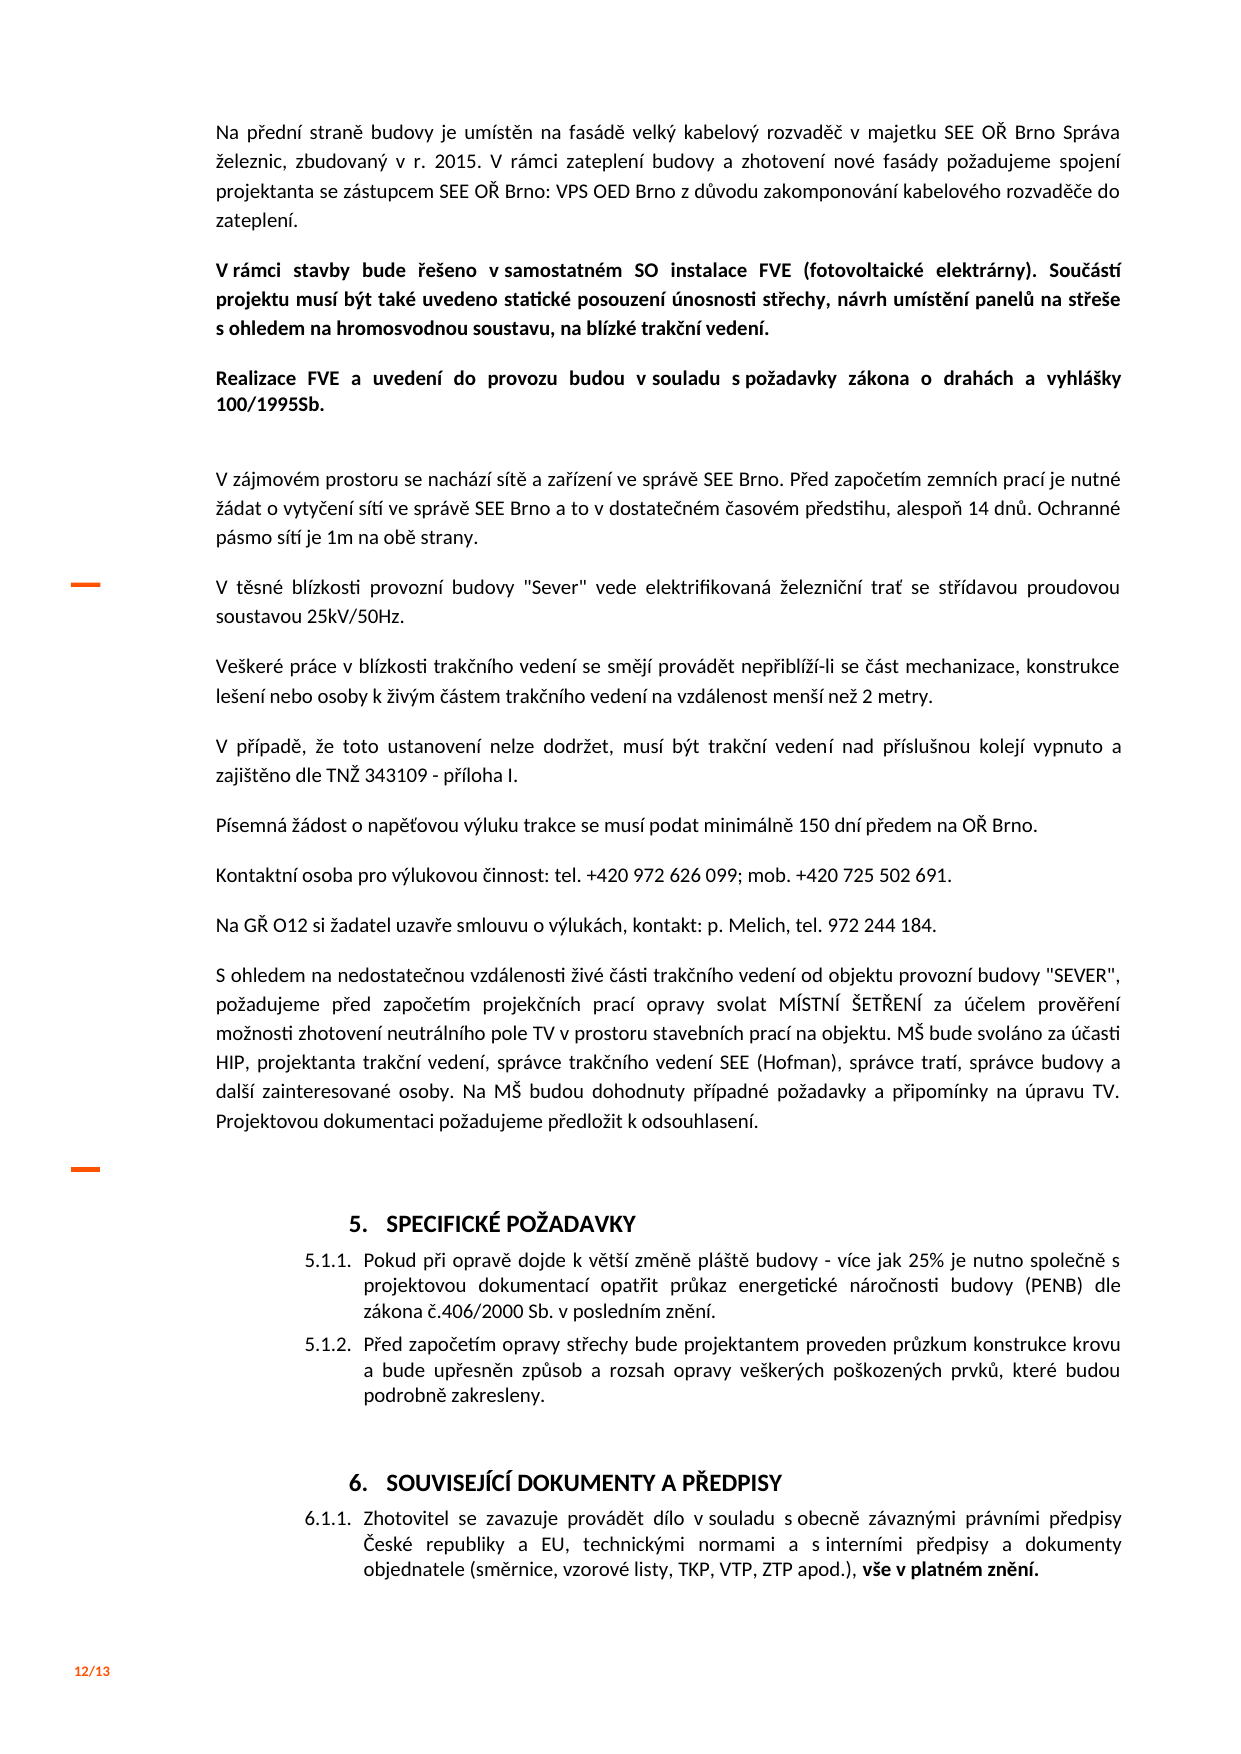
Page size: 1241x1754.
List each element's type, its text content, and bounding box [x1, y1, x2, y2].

text Zhotovitel se zavazuje provádět dílo v souladu s obecně závaznými právními předpisy České republiky a EU, technickými normami a s interními předpisy a dokumenty objednatele (směrnice, vzorové listy, TKP, VTP, ZTP apod.), vše v platném znění. [304, 1506, 1122, 1582]
text V rámci stavby bude řešeno v samostatném SO instalace FVE (fotovoltaické elektrárny). Součástí projektu musí být také uvedeno statické posouzení únosnosti střechy, návrh umístění panelů na střeše s ohledem na hromosvodnou soustavu, na blízké trakční vedení. [216, 257, 1122, 341]
text Specifické požadavky [349, 1208, 1122, 1239]
text V zájmovém prostoru se nachází sítě a zařízení ve správě SEE Brno. Před započetím zemních prací je nutné žádat o vytyčení sítí ve správě SEE Brno a to v dostatečném časovém předstihu, alespoň 14 dnů. Ochranné pásmo sítí je 1m na obě strany. [216, 466, 1122, 550]
text V těsné blízkosti provozní budovy "Sever" vede elektrifikovaná železniční trať se střídavou proudovou soustavou 25kV/50Hz. [216, 574, 1122, 629]
text Veškeré práce v blízkosti trakčního vedení se smějí provádět nepřiblíží-li se část mechanizace, konstrukce lešení nebo osoby k živým částem trakčního vedení na vzdálenost menší než 2 metry. [216, 654, 1122, 708]
text Písemná žádost o napěťovou výluku trakce se musí podat minimálně 150 dní předem na OŘ Brno. [216, 812, 1122, 837]
text Před započetím opravy střechy bude projektantem proveden průzkum konstrukce krovu a bude upřesněn způsob a rozsah opravy veškerých poškozených prvků, které budou podrobně zakresleny. [304, 1332, 1122, 1408]
text Pokud při opravě dojde k větší změně pláště budovy - více jak 25% je nutno společně s projektovou dokumentací opatřit průkaz energetické náročnosti budovy (PENB) dle zákona č.406/2000 Sb. v posledním znění. [304, 1247, 1122, 1323]
list Realizace FVE a uvedení do provozu budou v souladu s požadavky zákona o drahách a vyhlášky 100/1995Sb. [216, 365, 1122, 416]
text V případě, že toto ustanovení nelze dodržet, musí být trakční vedení nad příslušnou kolejí vypnuto a zajištěno dle TNŽ 343109 - příloha I. [216, 733, 1122, 787]
text Kontaktní osoba pro výlukovou činnost: tel. +420 972 626 099; mob. +420 725 502 691. [216, 862, 1122, 887]
text S ohledem na nedostatečnou vzdálenosti živé části trakčního vedení od objektu provozní budovy "SEVER", požadujeme před započetím projekčních prací opravy svolat MÍSTNÍ ŠETŘENÍ za účelem prověření možnosti zhotovení neutrálního pole TV v prostoru stavebních prací na objektu. MŠ bude svoláno za účasti HIP, projektanta trakční vedení, správce trakčního vedení SEE (Hofman), správce tratí, správce budovy a další zainteresované osoby. Na MŠ budou dohodnuty případné požadavky a připomínky na úpravu TV. Projektovou dokumentaci požadujeme předložit k odsouhlasení. [216, 962, 1122, 1133]
text Související dokumenty a předpisy [349, 1467, 1122, 1497]
text Na GŘ O12 si žadatel uzavře smlouvu o výlukách, kontakt: p. Melich, tel. 972 244 184. [216, 912, 1122, 937]
text Na přední straně budovy je umístěn na fasádě velký kabelový rozvaděč v majetku SEE OŘ Brno Správa železnic, zbudovaný v r. 2015. V rámci zateplení budovy a zhotovení nové fasády požadujeme spojení projektanta se zástupcem SEE OŘ Brno: VPS OED Brno z důvodu zakomponování kabelového rozvaděče do zateplení. [216, 119, 1122, 232]
